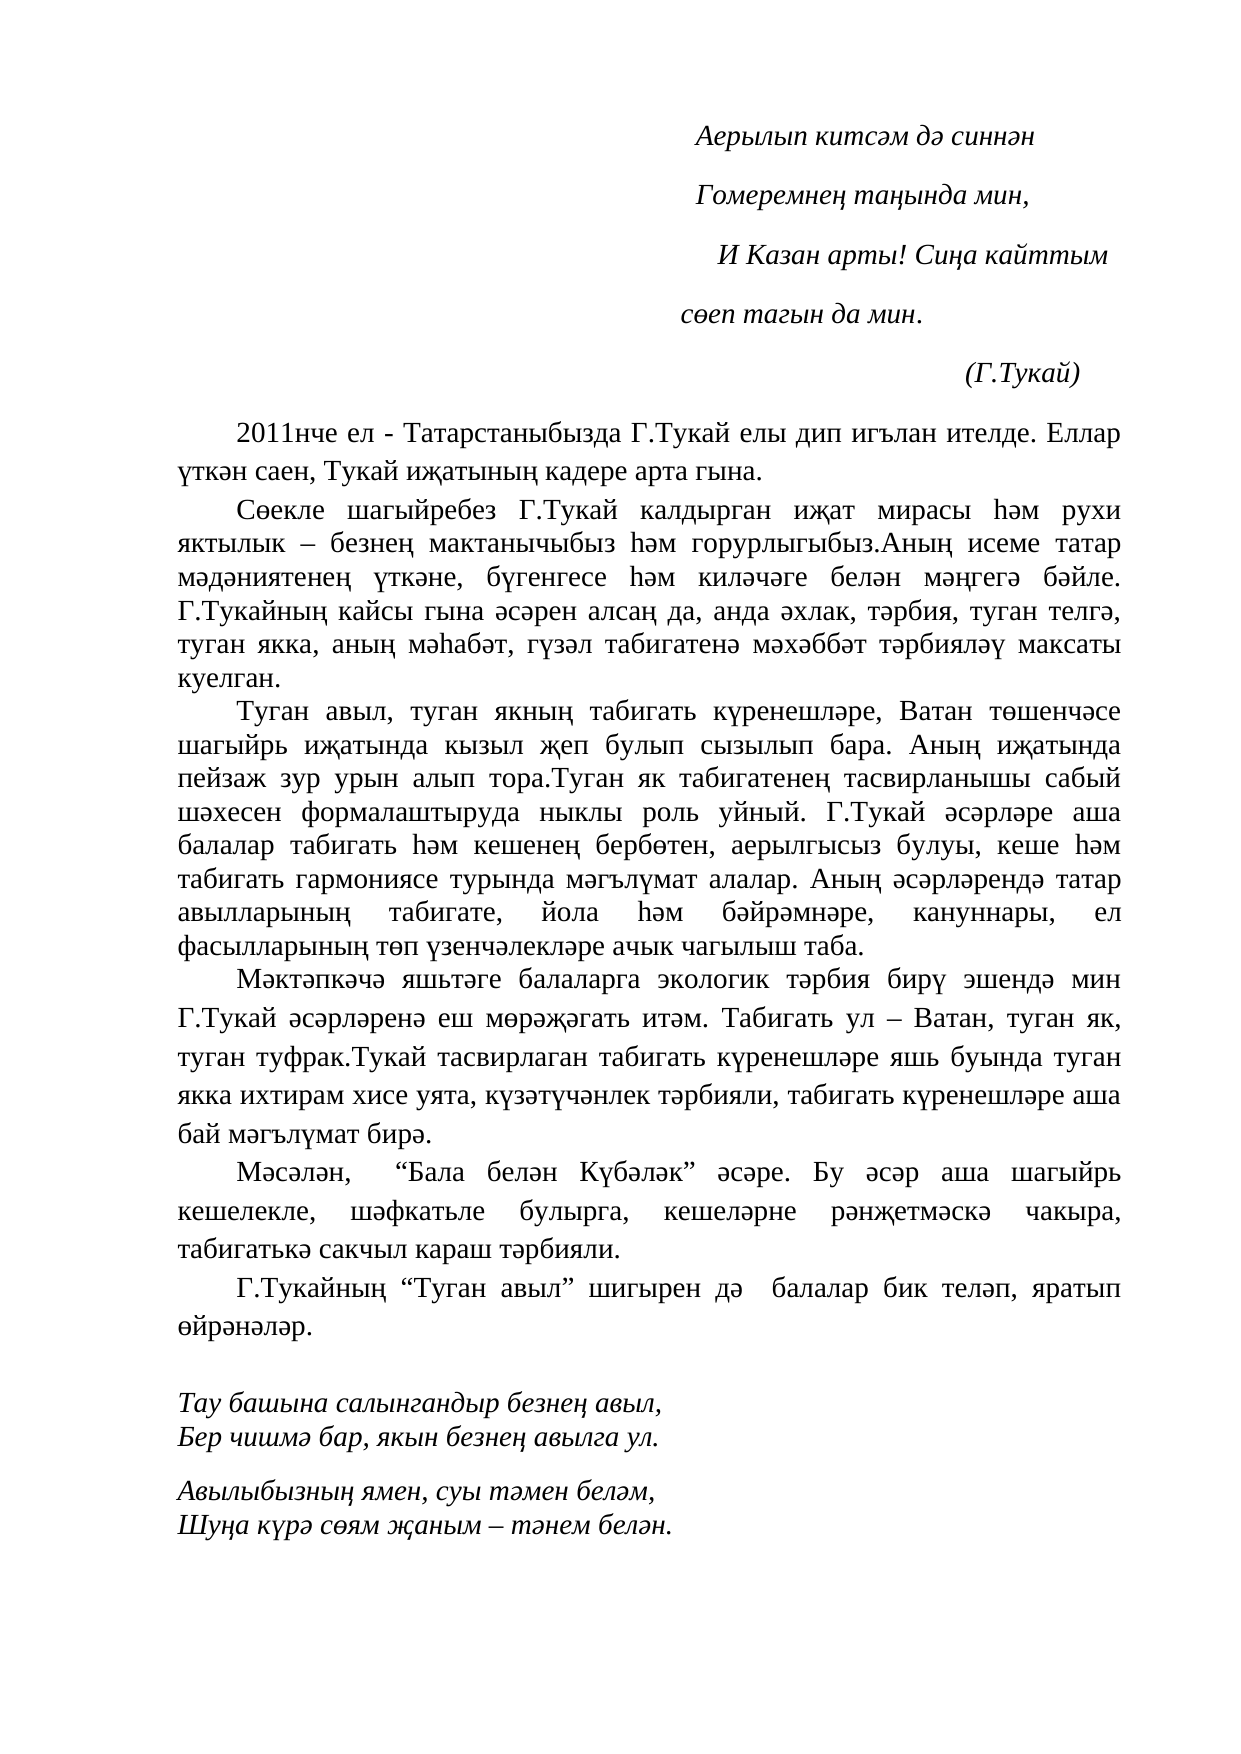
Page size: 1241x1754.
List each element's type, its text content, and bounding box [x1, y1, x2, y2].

text И Казан арты! Сиңа кайттым [177, 237, 1122, 270]
text сөеп тагын да мин. [177, 296, 1122, 330]
text Шуңа күрә сөям җаным – тәнем белән. [177, 1507, 1122, 1541]
text Бер чишмә бар, якын безнең авылга ул. [177, 1419, 1122, 1453]
text Г.Тукайның “Туган авыл” шигырен дә балалар бик теләп, яратып өйрәнәләр. [177, 1270, 1122, 1342]
text Сөекле шагыйребез Г.Тукай калдырган иҗат мирасы һәм рухи яктылык – безнең мактанычыбыз һәм горурлыгыбыз.Аның исеме татар мәдәниятенең үткәне, бүгенгесе һәм киләчәге белән мәңгегә бәйле. Г.Тукайның кайсы гына әсәрен алсаң да, анда әхлак, тәрбия, туган телгә, туган якка, аның мәһабәт, гүзәл табигатенә мәхәббәт тәрбияләү максаты куелган. [177, 492, 1122, 693]
text Туган авыл, туган якның табигать күренешләре, Ватан төшенчәсе шагыйрь иҗатында кызыл җеп булып сызылып бара. Аның иҗатында пейзаж зур урын алып тора.Туган як табигатенең тасвирланышы сабый шәхесен формалаштыруда ныклы роль уйный. Г.Тукай әсәрләре аша балалар табигать һәм кешенең бербөтен, аерылгысыз булуы, кеше һәм табигать гармониясе турында мәгълүмат алалар. Аның әсәрләрендә татар авылларының табигате, йола һәм бәйрәмнәре, кануннары, ел фасылларының төп үзенчәлекләре ачык чагылыш таба. [177, 693, 1122, 962]
text Авылыбызның ямен, суы тәмен беләм, [177, 1473, 1122, 1507]
text 2011нче ел - Татарстаныбызда Г.Тукай елы дип игълан ителде. Еллар үткән саен, Тукай иҗатының кадере арта гына. [177, 415, 1122, 487]
text Аерылып китсәм дә синнән [177, 118, 1122, 152]
text Мәсәлән, “Бала белән Күбәләк” әсәре. Бу әсәр аша шагыйрь кешелекле, шәфкатьле булырга, кешеләрне рәнҗетмәскә чакыра, табигатькә сакчыл караш тәрбияли. [177, 1154, 1122, 1265]
text Гомеремнең таңында мин, [177, 177, 1122, 211]
text Тау башына салынгандыр безнең авыл, [177, 1386, 1122, 1419]
text (Г.Тукай) [177, 356, 1122, 389]
text Мәктәпкәчә яшьтәге балаларга экологик тәрбия бирү эшендә мин Г.Тукай әсәрләренә еш мөрәҗәгать итәм. Табигать ул – Ватан, туган як, туган туфрак.Тукай тасвирлаган табигать күренешләре яшь буында туган якка ихтирам хисе уята, күзәтүчәнлек тәрбияли, табигать күренешләре аша бай мәгълүмат бирә. [177, 962, 1122, 1149]
